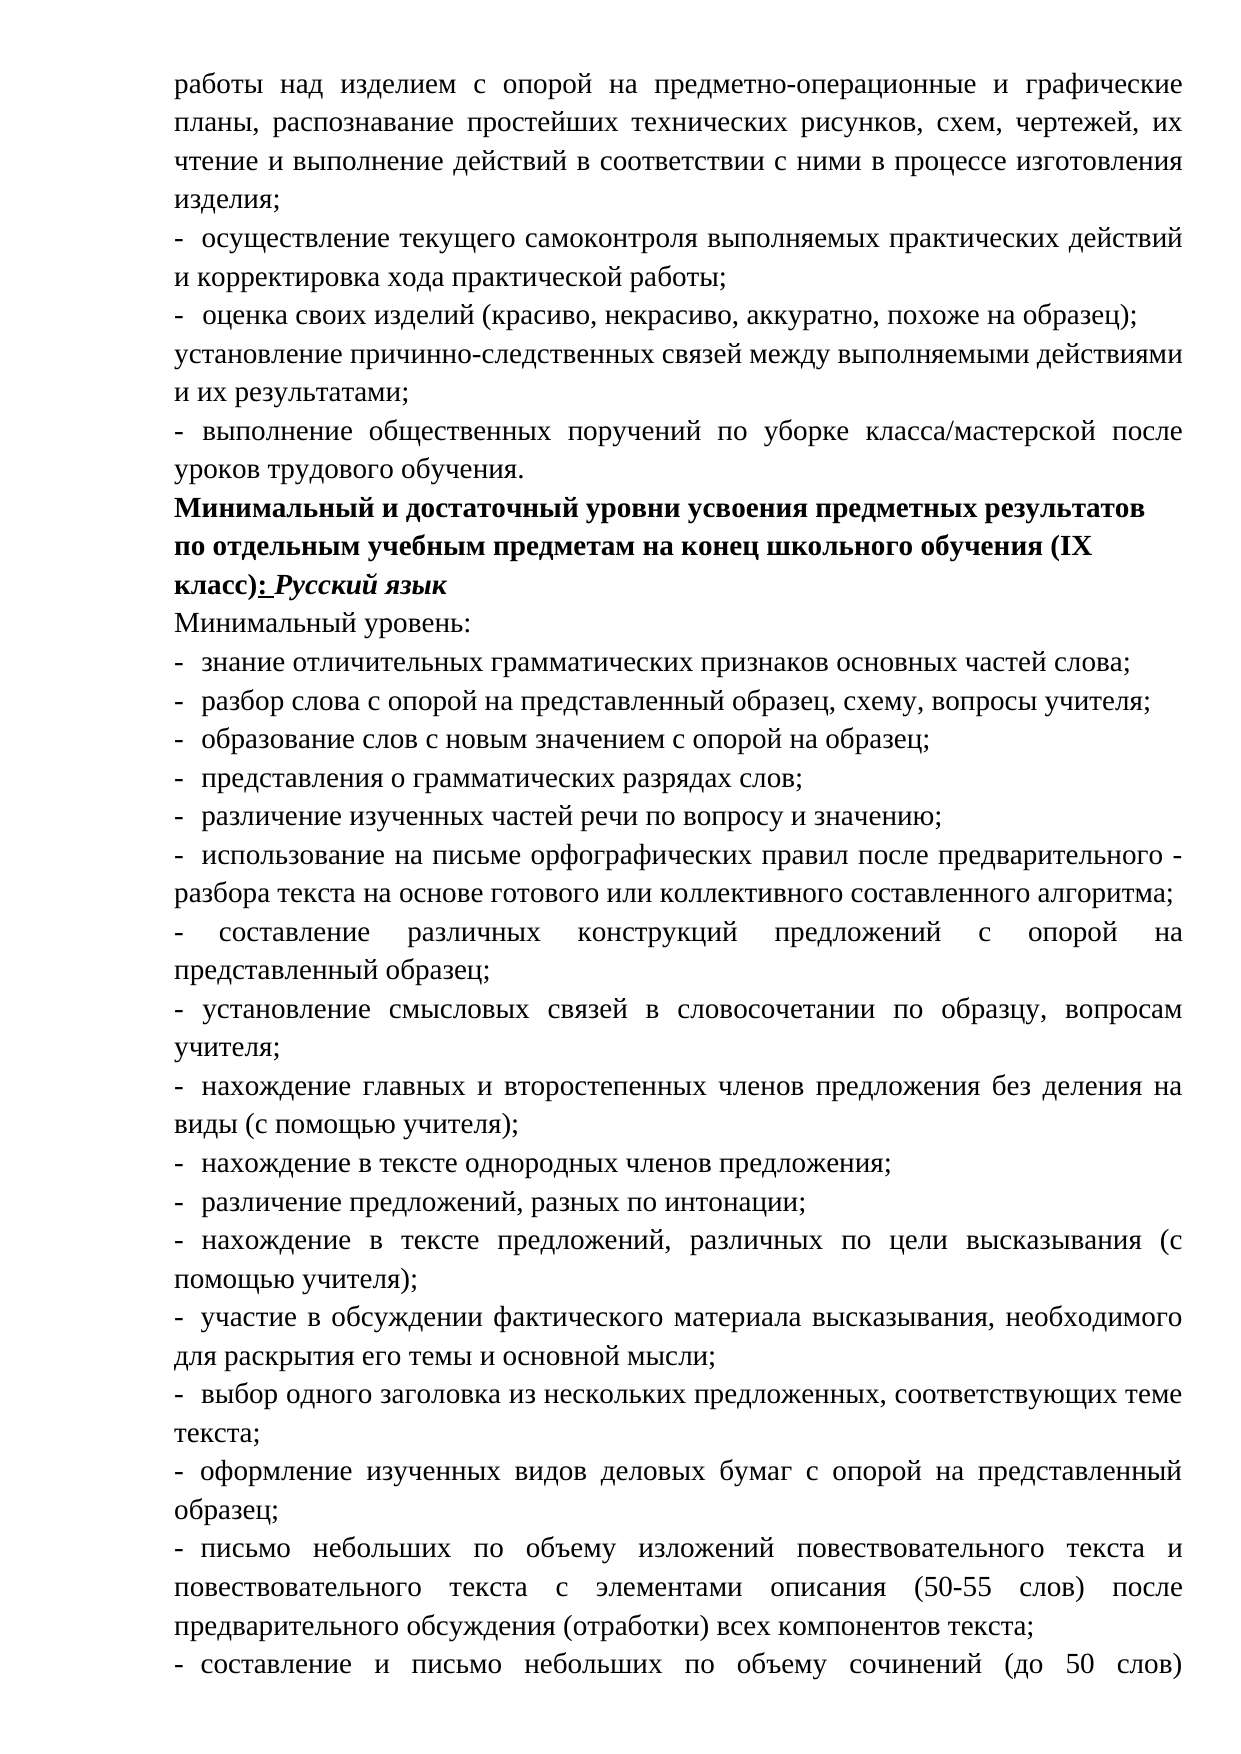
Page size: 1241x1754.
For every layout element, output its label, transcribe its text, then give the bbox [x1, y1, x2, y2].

list знание отличительных грамматических признаков основных частей слова; [174, 641, 1183, 679]
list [174, 62, 1183, 217]
list различение изученных частей речи по вопросу и значению; [174, 795, 1183, 833]
text Минимальный уровень: [174, 602, 1183, 641]
list разбор слова с опорой на представленный образец, схему, вопросы учителя; [174, 679, 1183, 718]
list нахождение в тексте однородных членов предложения; [174, 1142, 1183, 1180]
list оформление изученных видов деловых бумаг с опорой на представленный образец; [174, 1450, 1183, 1527]
list выполнение общественных поручений по уборке класса/мастерской после уроков трудового обучения. [174, 409, 1183, 486]
list образование слов с новым значением с опорой на образец; [174, 718, 1183, 756]
list осуществление текущего самоконтроля выполняемых практических действий и корректировка хода практической работы; [174, 217, 1183, 294]
list письмо небольших по объему изложений повествовательного текста и повествовательного текста с элементами описания (50-55 слов) после предварительного обсуждения (отработки) всех компонентов текста; [174, 1527, 1183, 1643]
text Минимальный и достаточный уровни усвоения предметных результатов по отдельным учебным предметам на конец школьного обучения (IX класс): Русский язык [174, 486, 1183, 602]
list оценка своих изделий (красиво, некрасиво, аккуратно, похоже на образец); установление причинно-следственных связей между выполняемыми действиями и их результатами; [174, 294, 1183, 409]
list установление смысловых связей в словосочетании по образцу, вопросам учителя; [174, 987, 1183, 1064]
list представления о грамматических разрядах слов; [174, 756, 1183, 795]
list участие в обсуждении фактического материала высказывания, необходимого для раскрытия его темы и основной мысли; [174, 1296, 1183, 1373]
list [174, 1643, 1183, 1681]
list нахождение в тексте предложений, различных по цели высказывания (с помощью учителя); [174, 1219, 1183, 1296]
list различение предложений, разных по интонации; [174, 1180, 1183, 1219]
list выбор одного заголовка из нескольких предложенных, соответствующих теме текста; [174, 1373, 1183, 1450]
list составление различных конструкций предложений с опорой на представленный образец; [174, 910, 1183, 987]
list нахождение главных и второстепенных членов предложения без деления на виды (с помощью учителя); [174, 1064, 1183, 1142]
list использование на письме орфографических правил после предварительного - разбора текста на основе готового или коллективного составленного алгоритма; [174, 833, 1183, 910]
